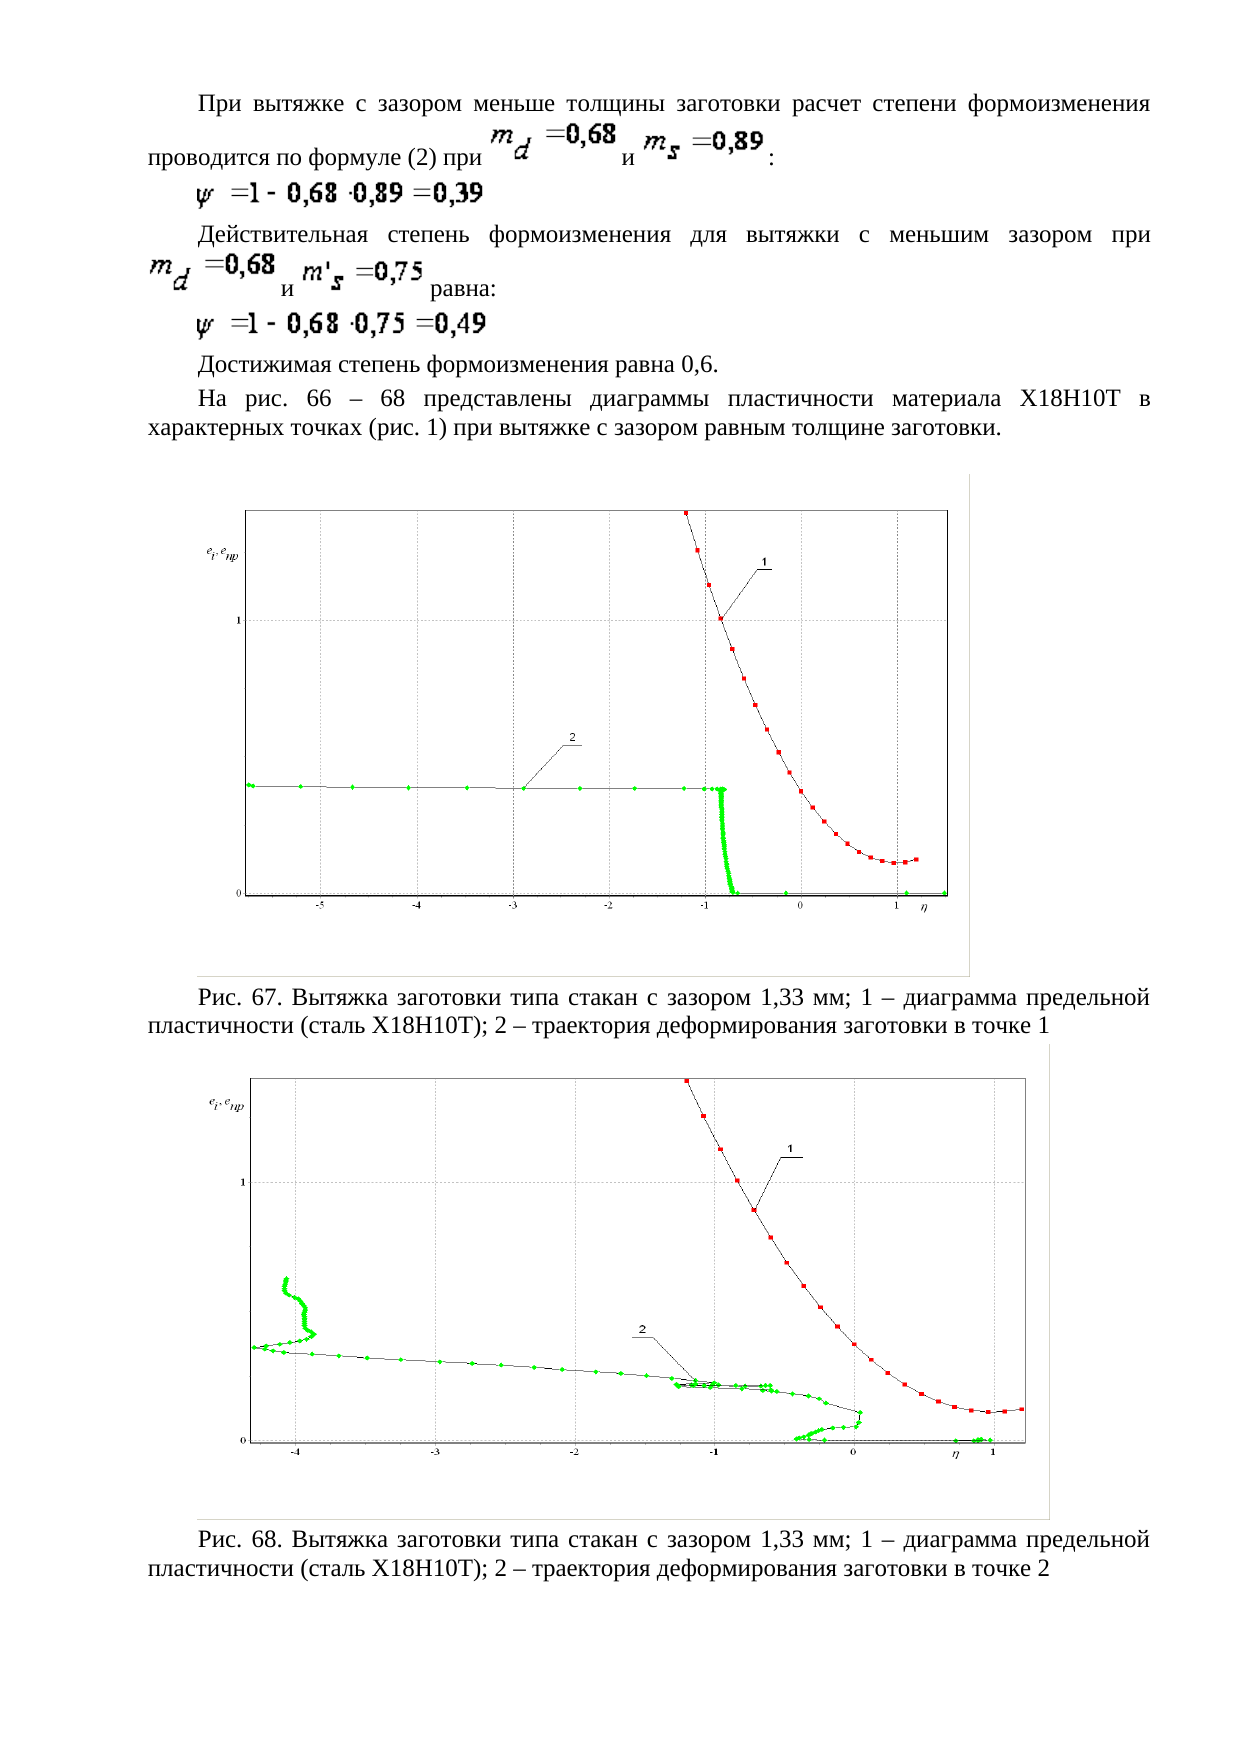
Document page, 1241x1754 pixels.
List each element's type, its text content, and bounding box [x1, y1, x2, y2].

picture [300, 255, 430, 297]
picture [197, 474, 970, 977]
text Рис. 67. Вытяжка заготовки типа стакан с зазором 1,33 мм; 1 – диаграмма предельной пластичности (сталь Х18Н10Т); 2 – траектория деформирования заготовки в точке 1 [148, 982, 1152, 1039]
picture [147, 247, 281, 297]
picture [197, 306, 492, 345]
text Достижимая степень формоизменения равна 0,6. [148, 349, 1152, 378]
picture [197, 176, 489, 214]
picture [641, 125, 768, 166]
text На рис. 66 – 68 представлены диаграммы пластичности материала Х18Н10Т в характерных точках (рис. 1) при вытяжке с зазором равным толщине заготовки. [148, 383, 1152, 441]
picture [197, 1044, 1050, 1520]
picture [488, 117, 622, 166]
text Действительная степень формоизменения для вытяжки с меньшим зазором при и равна: [148, 219, 1152, 302]
text При вытяжке с зазором меньше толщины заготовки расчет степени формоизменения проводится по формуле (2) при и : [148, 88, 1152, 171]
text Рис. 68. Вытяжка заготовки типа стакан с зазором 1,33 мм; 1 – диаграмма предельной пластичности (сталь Х18Н10Т); 2 – траектория деформирования заготовки в точке 2 [148, 1524, 1152, 1582]
